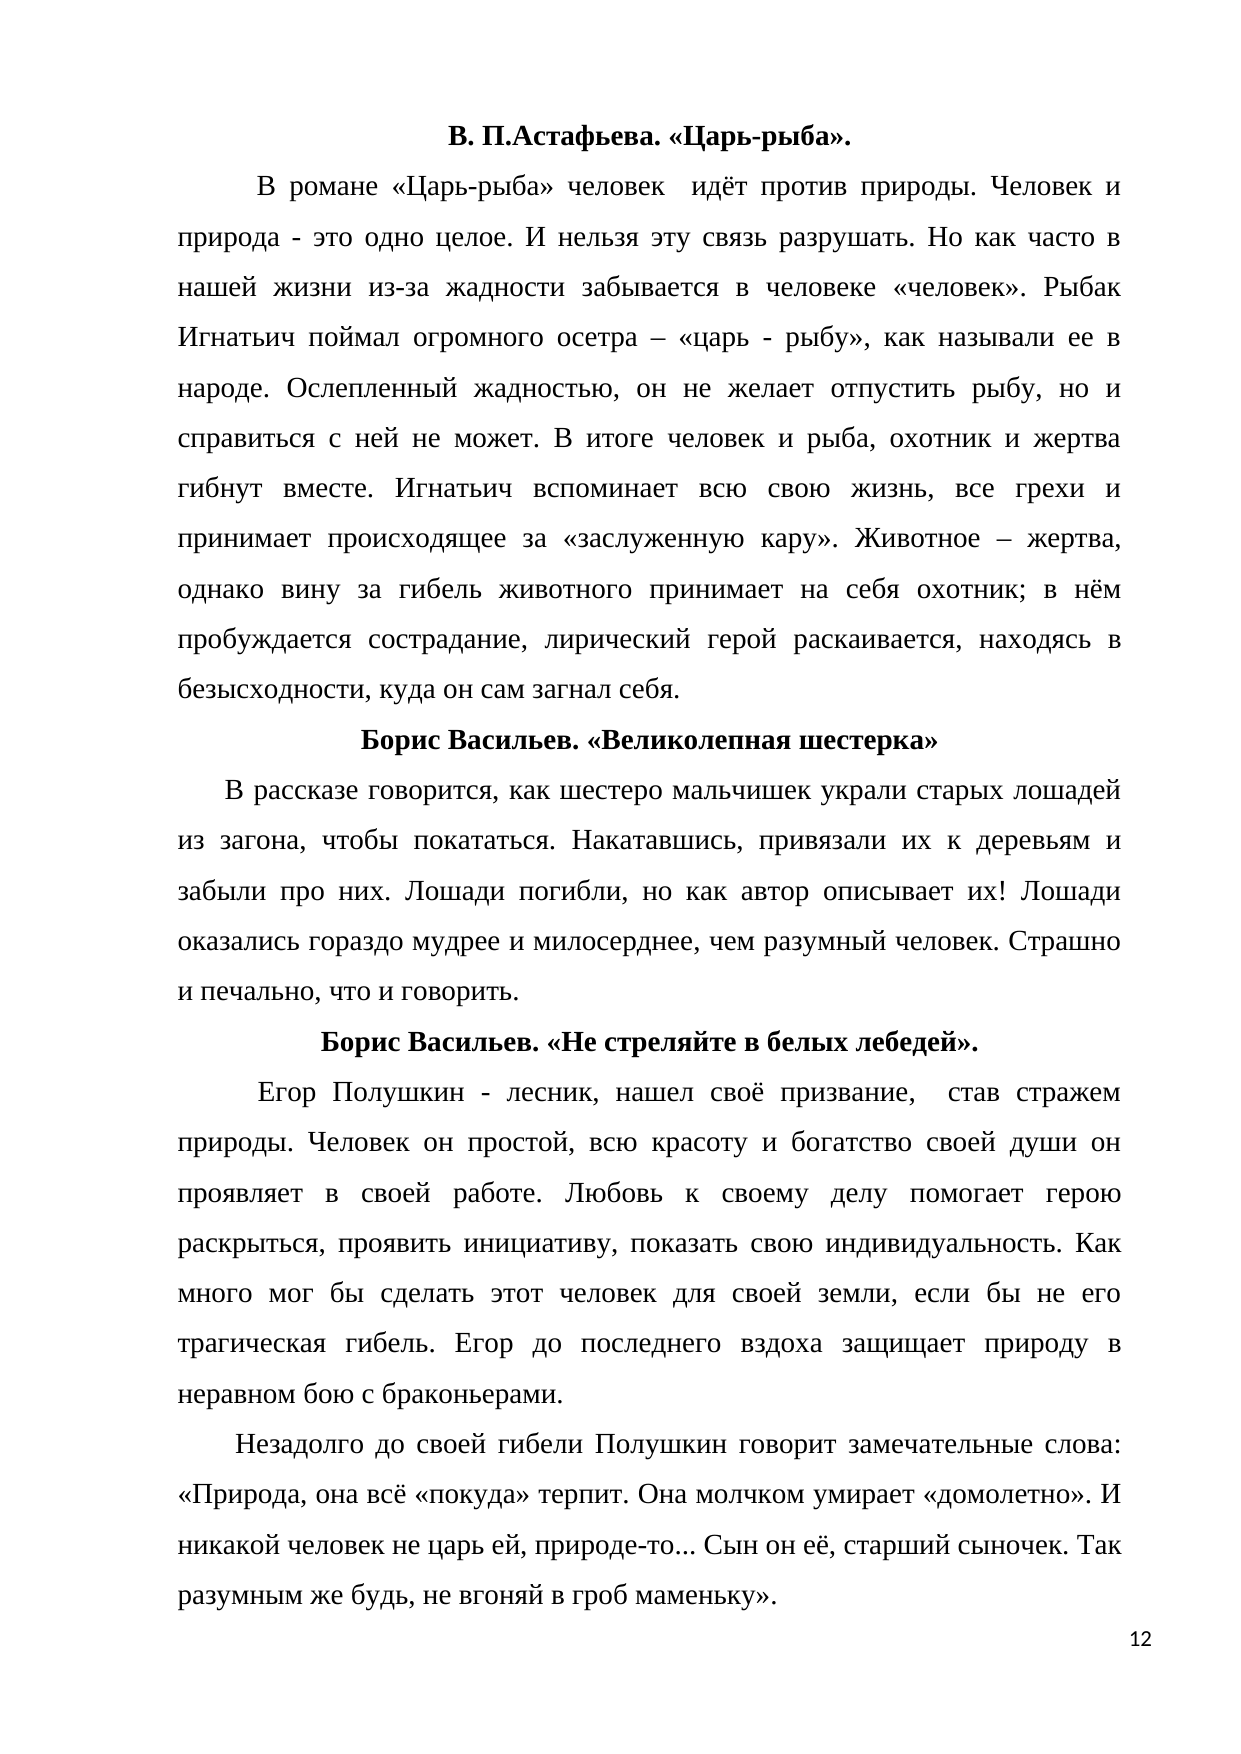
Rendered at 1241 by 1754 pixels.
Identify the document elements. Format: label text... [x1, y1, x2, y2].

text Егор Полушкин - лесник, нашел своё призвание, став стражем природы. Человек он простой, всю красоту и богатство своей души он проявляет в своей работе. Любовь к своему делу помогает герою раскрыться, проявить инициативу, показать свою индивидуальность. Как много мог бы сделать этот человек для своей земли, если бы не его трагическая гибель. Егор до последнего вздоха защищает природу в неравном бою с браконьерами. [177, 1074, 1122, 1409]
text Борис Васильев. «Великолепная шестерка» [177, 722, 1122, 755]
text В. П.Астафьева. «Царь-рыба». [177, 118, 1122, 152]
text В рассказе говорится, как шестеро мальчишек украли старых лошадей из загона, чтобы покататься. Накатавшись, привязали их к деревьям и забыли про них. Лошади погибли, но как автор описывает их! Лошади оказались гораздо мудрее и милосерднее, чем разумный человек. Страшно и печально, что и говорить. [177, 772, 1122, 1007]
text Борис Васильев. «Не стреляйте в белых лебедей». [177, 1024, 1122, 1057]
text Незадолго до своей гибели Полушкин говорит замечательные слова: «Природа, она всё «покуда» терпит. Она молчком умирает «домолетно». И никакой человек не царь ей, природе-то... Сын он её, старший сыночек. Так разумным же будь, не вгоняй в гроб маменьку». [177, 1426, 1122, 1611]
text В романе «Царь-рыба» человек идёт против природы. Человек и природа - это одно целое. И нельзя эту связь разрушать. Но как часто в нашей жизни из-за жадности забывается в человеке «человек». Рыбак Игнатьич поймал огромного осетра – «царь - рыбу», как называли ее в народе. Ослепленный жадностью, он не желает отпустить рыбу, но и справиться с ней не может. В итоге человек и рыба, охотник и жертва гибнут вместе. Игнатьич вспоминает всю свою жизнь, все грехи и принимает происходящее за «заслуженную кару». Животное – жертва, однако вину за гибель животного принимает на себя охотник; в нём пробуждается сострадание, лирический герой раскаивается, находясь в безысходности, куда он сам загнал себя. [177, 168, 1122, 705]
